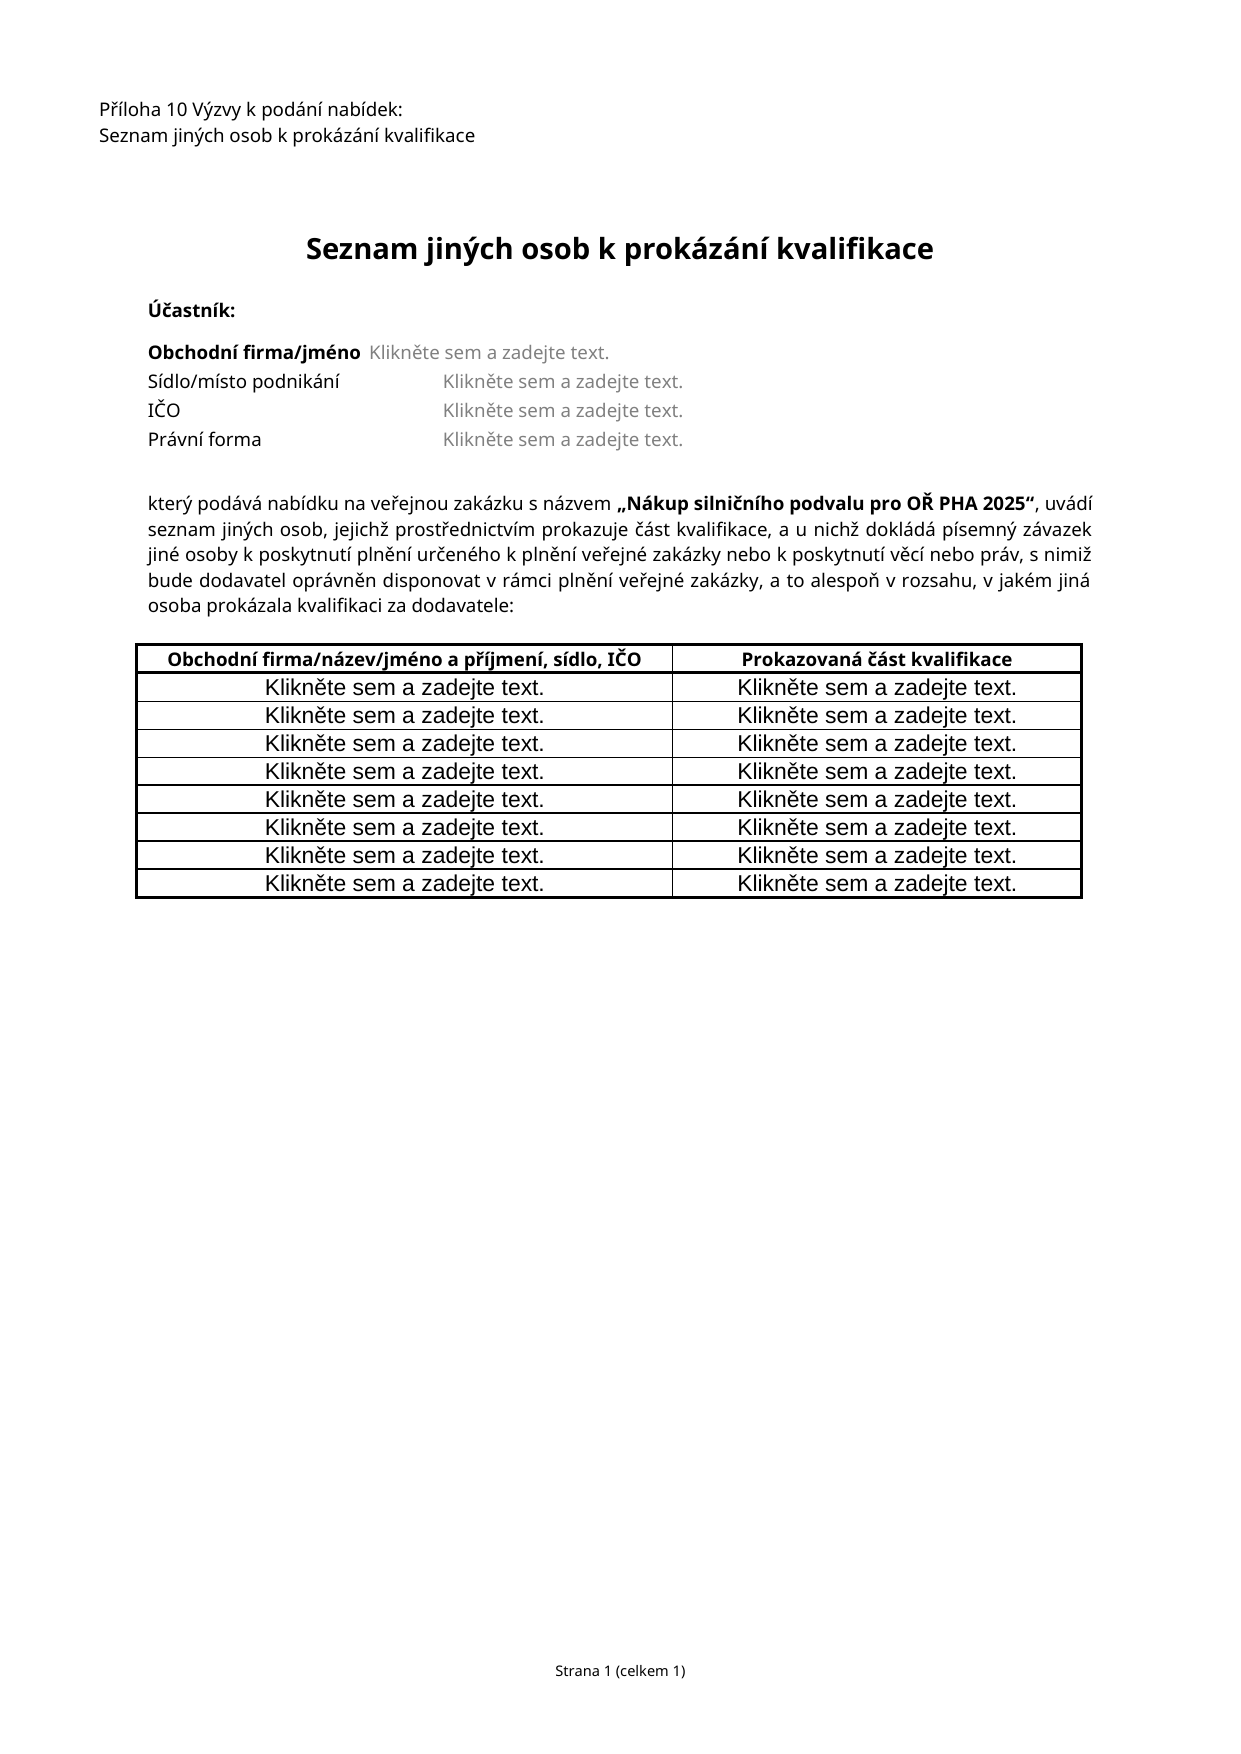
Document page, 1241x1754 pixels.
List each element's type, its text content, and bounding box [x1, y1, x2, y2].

text který podává nabídku na veřejnou zakázku s názvem „Nákup silničního podvalu pro OŘ PHA 2025“, uvádí seznam jiných osob, jejichž prostřednictvím prokazuje část kvalifikace, a u nichž dokládá písemný závazek jiné osoby k poskytnutí plnění určeného k plnění veřejné zakázky nebo k poskytnutí věcí nebo práv, s nimiž bude dodavatel oprávněn disponovat v rámci plnění veřejné zakázky, a to alespoň v rozsahu, v jakém jiná osoba prokázala kvalifikaci za dodavatele: [148, 490, 1093, 618]
text Obchodní firma/jméno [148, 336, 1093, 365]
table_header Prokazovaná část kvalifikace [673, 646, 1080, 671]
text IČO [148, 394, 1093, 423]
table_header Obchodní firma/název/jméno a příjmení, sídlo, IČO [138, 646, 672, 671]
text Sídlo/místo podnikání [148, 365, 1093, 394]
title Seznam jiných osob k prokázání kvalifikace [148, 228, 1093, 268]
text Účastník: [148, 293, 1093, 324]
text Právní forma [148, 423, 1093, 452]
